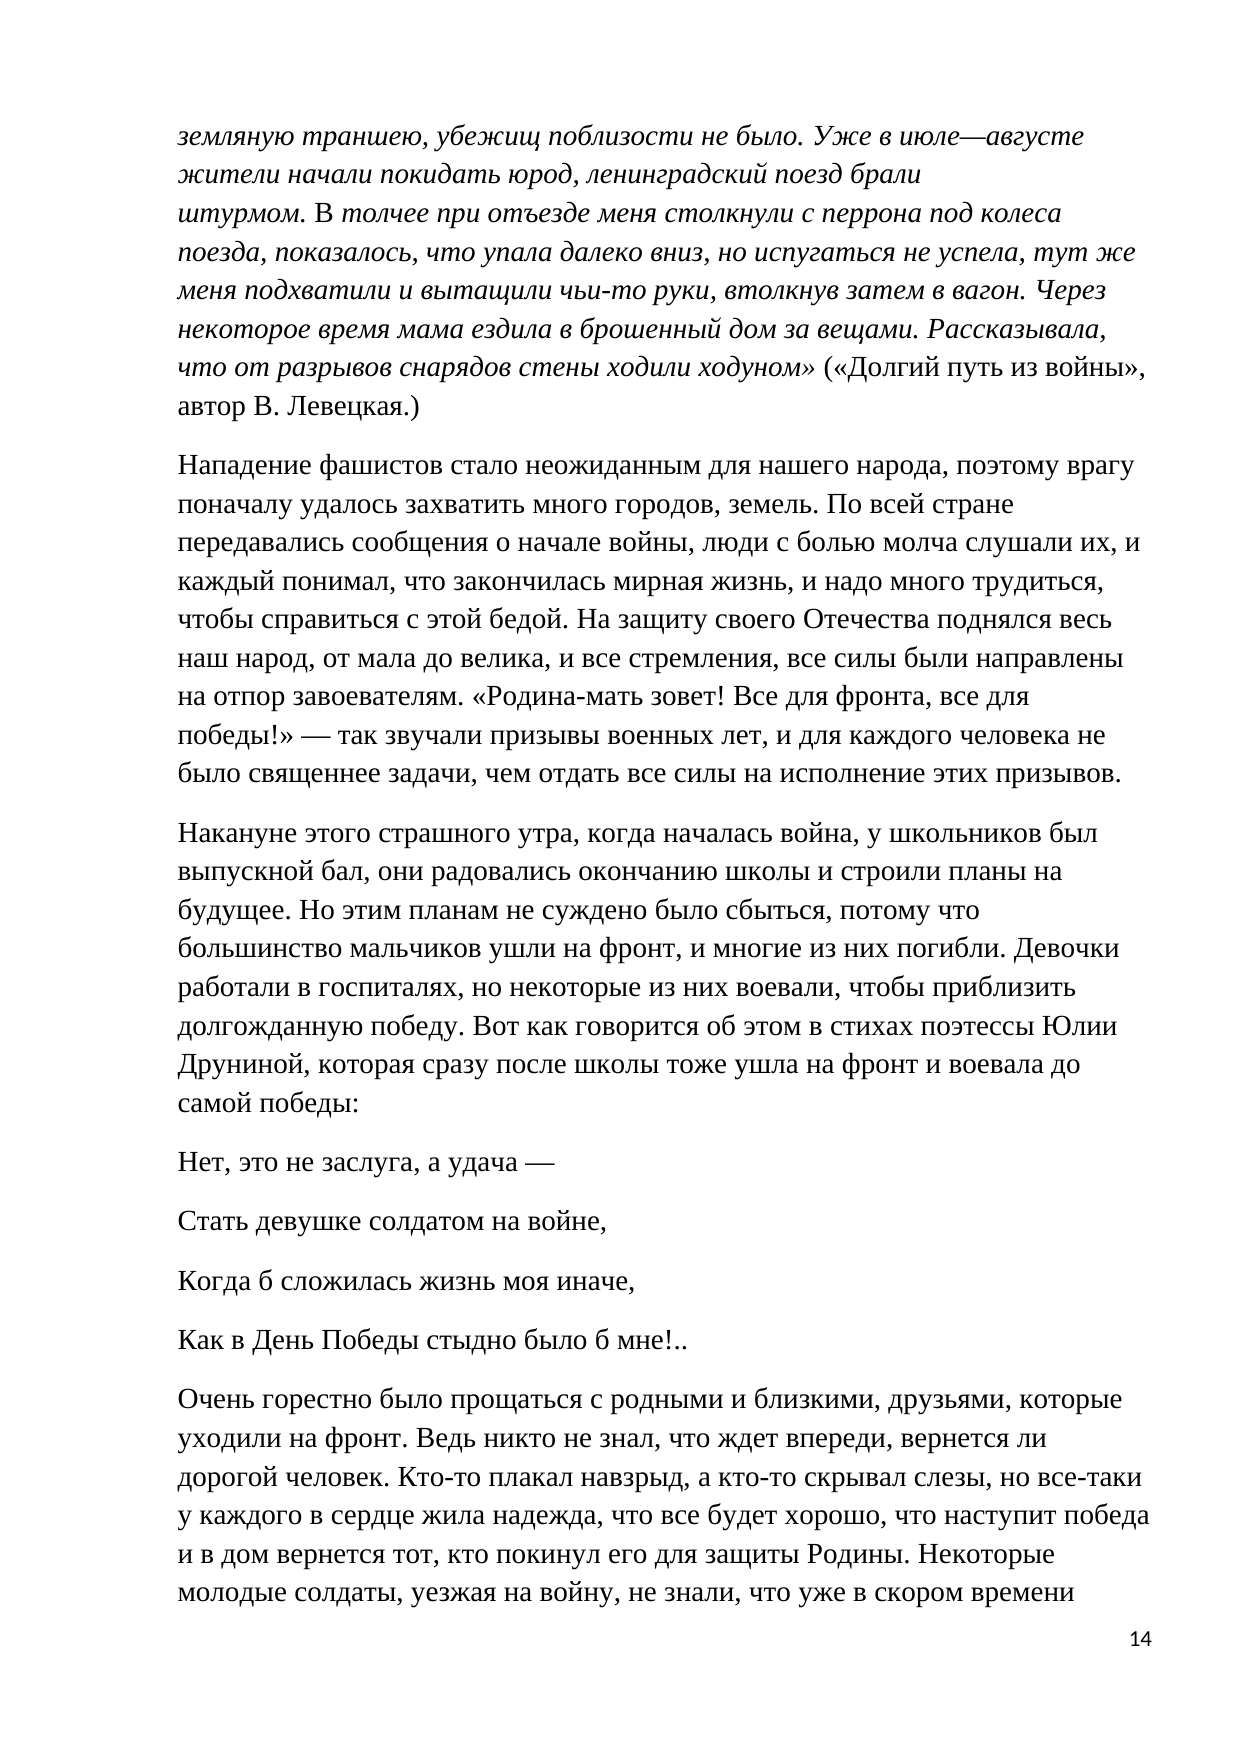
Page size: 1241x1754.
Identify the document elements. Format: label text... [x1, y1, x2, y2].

text Стать девушке солдатом на войне, [177, 1203, 1152, 1237]
text Нет, это не заслуга, а удача — [177, 1144, 1152, 1178]
text Накануне этого страшного утра, когда началась война, у школьников был выпускной бал, они радовались окончанию школы и строили планы на будущее. Но этим планам не суждено было сбыться, потому что большинство мальчиков ушли на фронт, и многие из них погибли. Девочки работали в госпиталях, но некоторые из них воевали, чтобы приблизить долгожданную победу. Вот как говорится об этом в стихах поэтессы Юлии Друниной, которая сразу после школы тоже ушла на фронт и воевала до самой победы: [177, 815, 1152, 1118]
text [177, 118, 1152, 421]
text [177, 1382, 1152, 1608]
text Как в День Победы стыдно было б мне!.. [177, 1322, 1152, 1356]
text Когда б сложилась жизнь моя иначе, [177, 1263, 1152, 1296]
text Нападение фашистов стало неожиданным для нашего народа, поэтому врагу поначалу удалось захватить много городов, земель. По всей стране передавались сообщения о начале войны, люди с болью молча слушали их, и каждый понимал, что закончилась мирная жизнь, и надо много трудиться, чтобы справиться с этой бедой. На защиту своего Отечества поднялся весь наш народ, от мала до велика, и все стремления, все силы были направлены на отпор завоевателям. «Родина-мать зовет! Все для фронта, все для победы!» — так звучали призывы военных лет, и для каждого человека не было священнее задачи, чем отдать все силы на исполнение этих призывов. [177, 447, 1152, 789]
